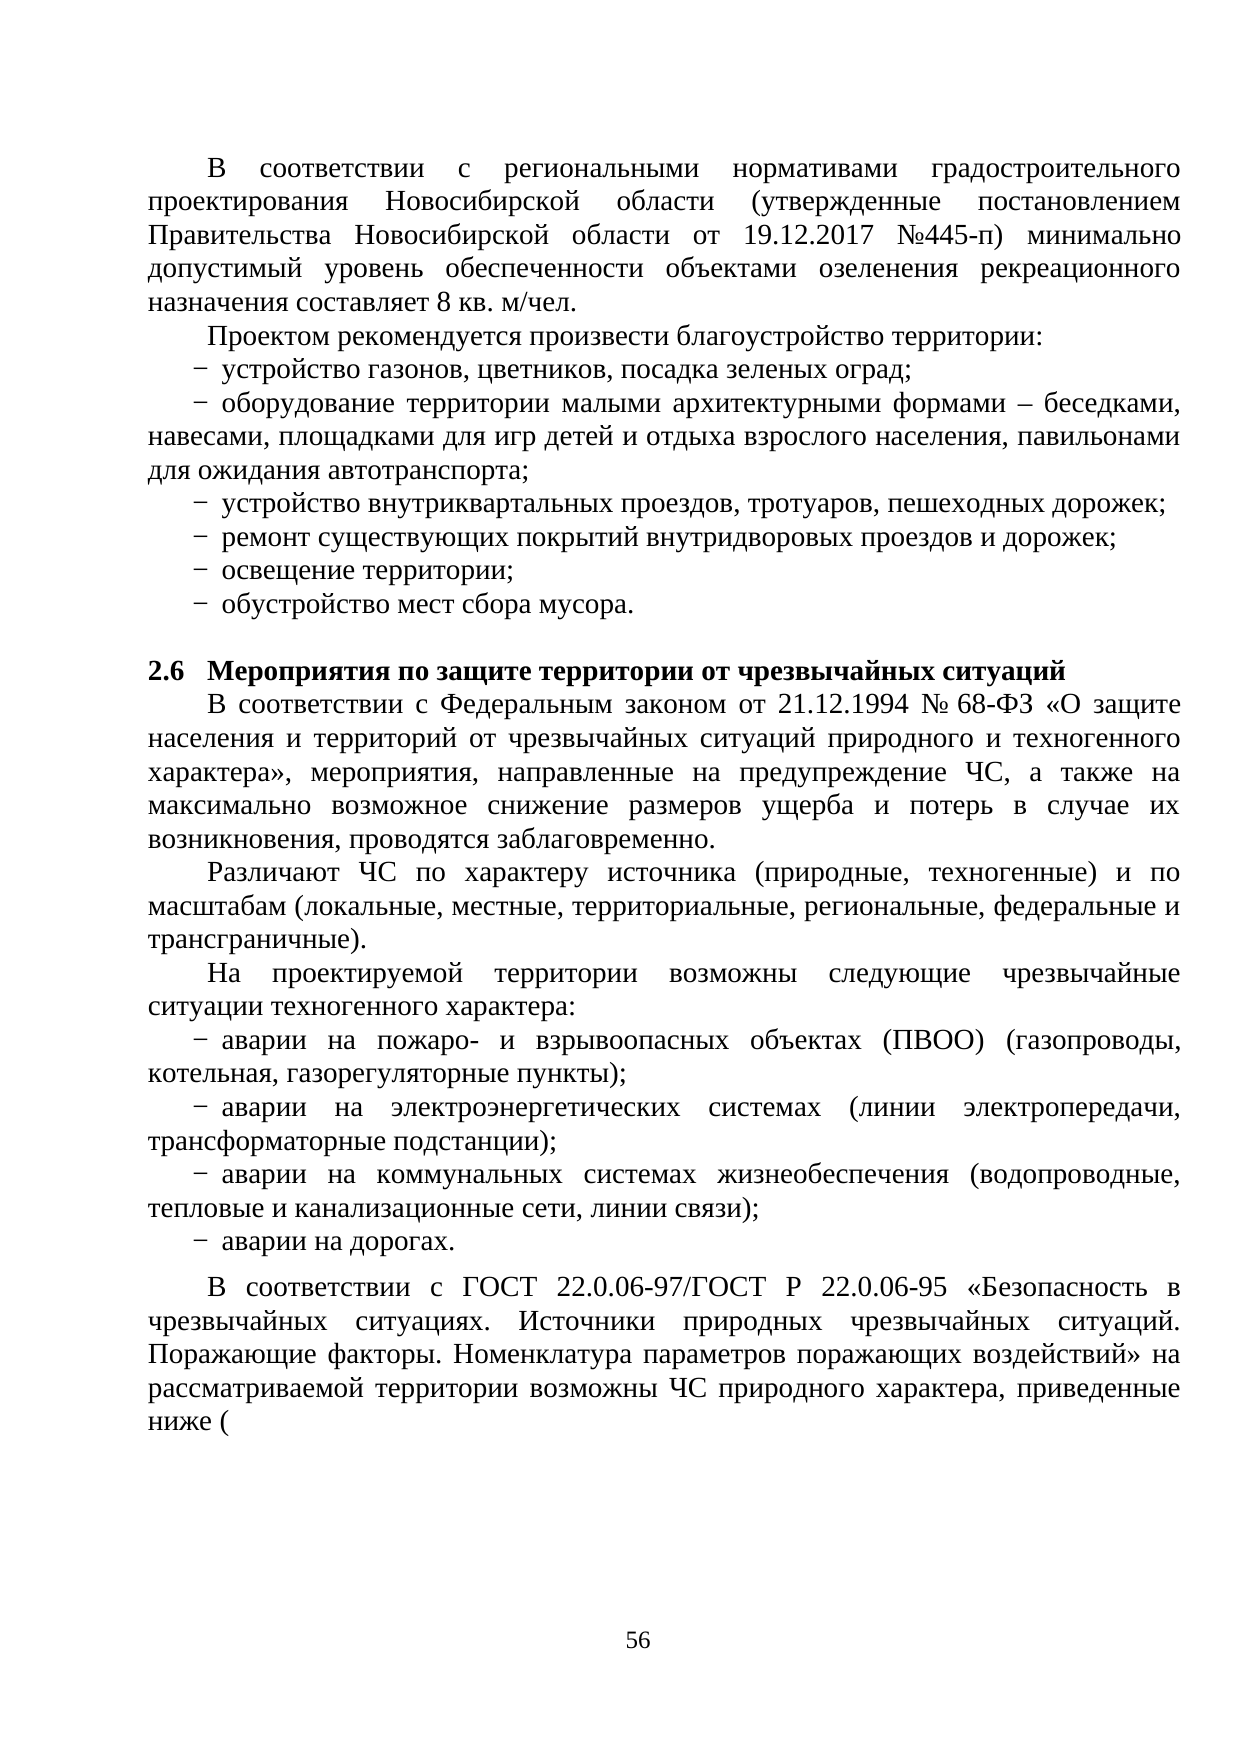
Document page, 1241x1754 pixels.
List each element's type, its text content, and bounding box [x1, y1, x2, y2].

text В соответствии с Федеральным законом от 21.12.1994 № 68-ФЗ «О защите населения и территорий от чрезвычайных ситуаций природного и техногенного характера», мероприятия, направленные на предупреждение ЧС, а также на максимально возможное снижение размеров ущерба и потерь в случае их возникновения, проводятся заблаговременно. [148, 687, 1181, 854]
list ремонт существующих покрытий внутридворовых проездов и дорожек; [148, 519, 1181, 552]
list аварии на дорогах. [148, 1223, 1181, 1257]
list аварии на пожаро- и взрывоопасных объектах (ПВОО) (газопроводы, котельная, газорегуляторные пункты); [148, 1022, 1181, 1089]
text На проектируемой территории возможны следующие чрезвычайные ситуации техногенного характера: [148, 955, 1181, 1022]
text Проектом рекомендуется произвести благоустройство территории: [148, 318, 1181, 351]
list оборудование территории малыми архитектурными формами – беседками, навесами, площадками для игр детей и отдыха взрослого населения, павильонами для ожидания автотранспорта; [148, 385, 1181, 485]
list устройство газонов, цветников, посадка зеленых оград; [148, 351, 1181, 385]
list устройство внутриквартальных проездов, тротуаров, пешеходных дорожек; [148, 485, 1181, 519]
list обустройство мест сбора мусора. [148, 586, 1181, 619]
subtitle Мероприятия по защите территории от чрезвычайных ситуаций [148, 653, 1181, 687]
text В соответствии с региональными нормативами градостроительного проектирования Новосибирской области (утвержденные постановлением Правительства Новосибирской области от 19.12.2017 №445-п) минимально допустимый уровень обеспеченности объектами озеленения рекреационного назначения составляет 8 кв. м/чел. [148, 150, 1181, 318]
text В соответствии с ГОСТ 22.0.06-97/ГОСТ Р 22.0.06-95 «Безопасность в чрезвычайных ситуациях. Источники природных чрезвычайных ситуаций. Поражающие факторы. Номенклатура параметров поражающих воздействий» на рассматриваемой территории возможны ЧС природного характера, приведенные ниже ( [148, 1269, 1181, 1437]
list освещение территории; [148, 552, 1181, 586]
list аварии на коммунальных системах жизнеобеспечения (водопроводные, тепловые и канализационные сети, линии связи); [148, 1156, 1181, 1223]
text Различают ЧС по характеру источника (природные, техногенные) и по масштабам (локальные, местные, территориальные, региональные, федеральные и трансграничные). [148, 854, 1181, 955]
list аварии на электроэнергетических системах (линии электропередачи, трансформаторные подстанции); [148, 1089, 1181, 1156]
